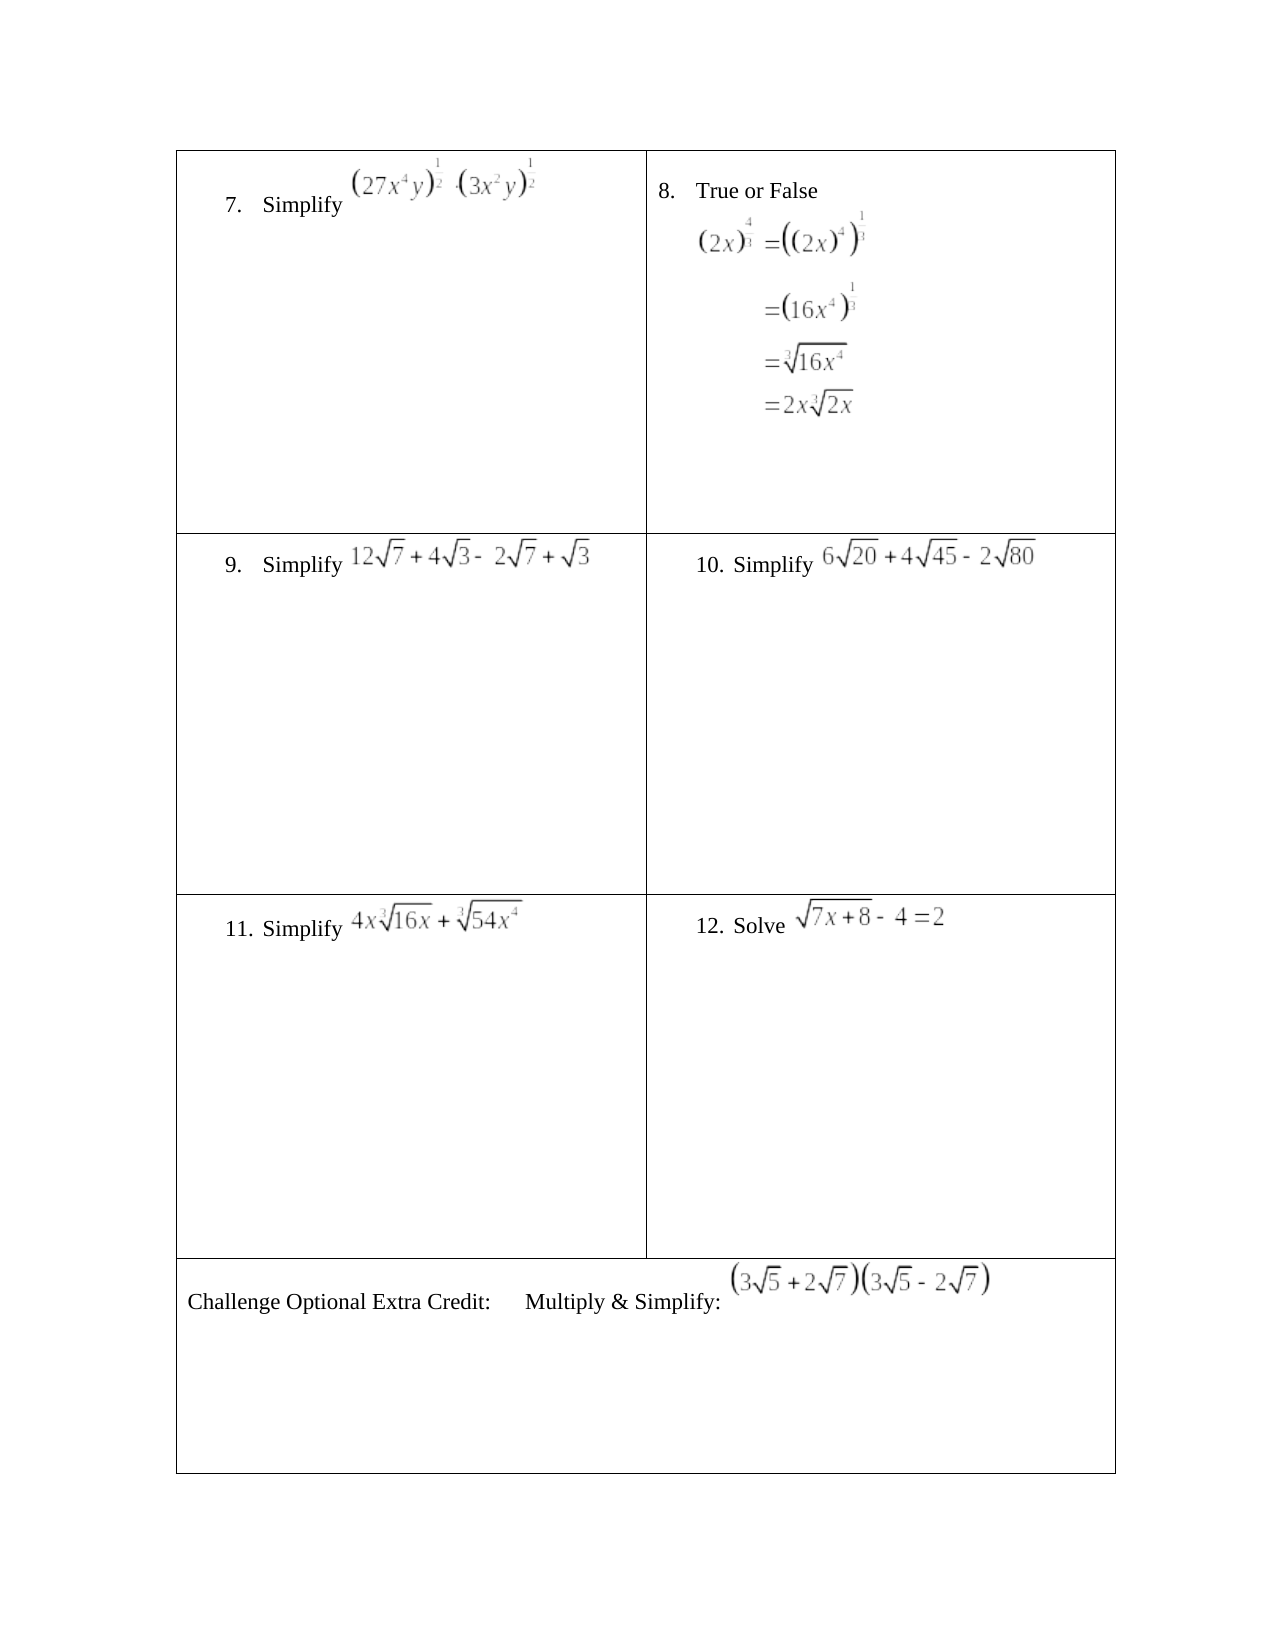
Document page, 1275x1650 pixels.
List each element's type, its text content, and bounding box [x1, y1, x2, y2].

table_cell Simplify [177, 151, 646, 533]
table_cell True or False [647, 151, 1115, 533]
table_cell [177, 1259, 1115, 1473]
table_cell Solve [647, 895, 1115, 1258]
table_cell Simplify [177, 534, 646, 894]
table_cell Simplify [177, 895, 646, 1258]
table_cell Simplify [647, 534, 1115, 894]
